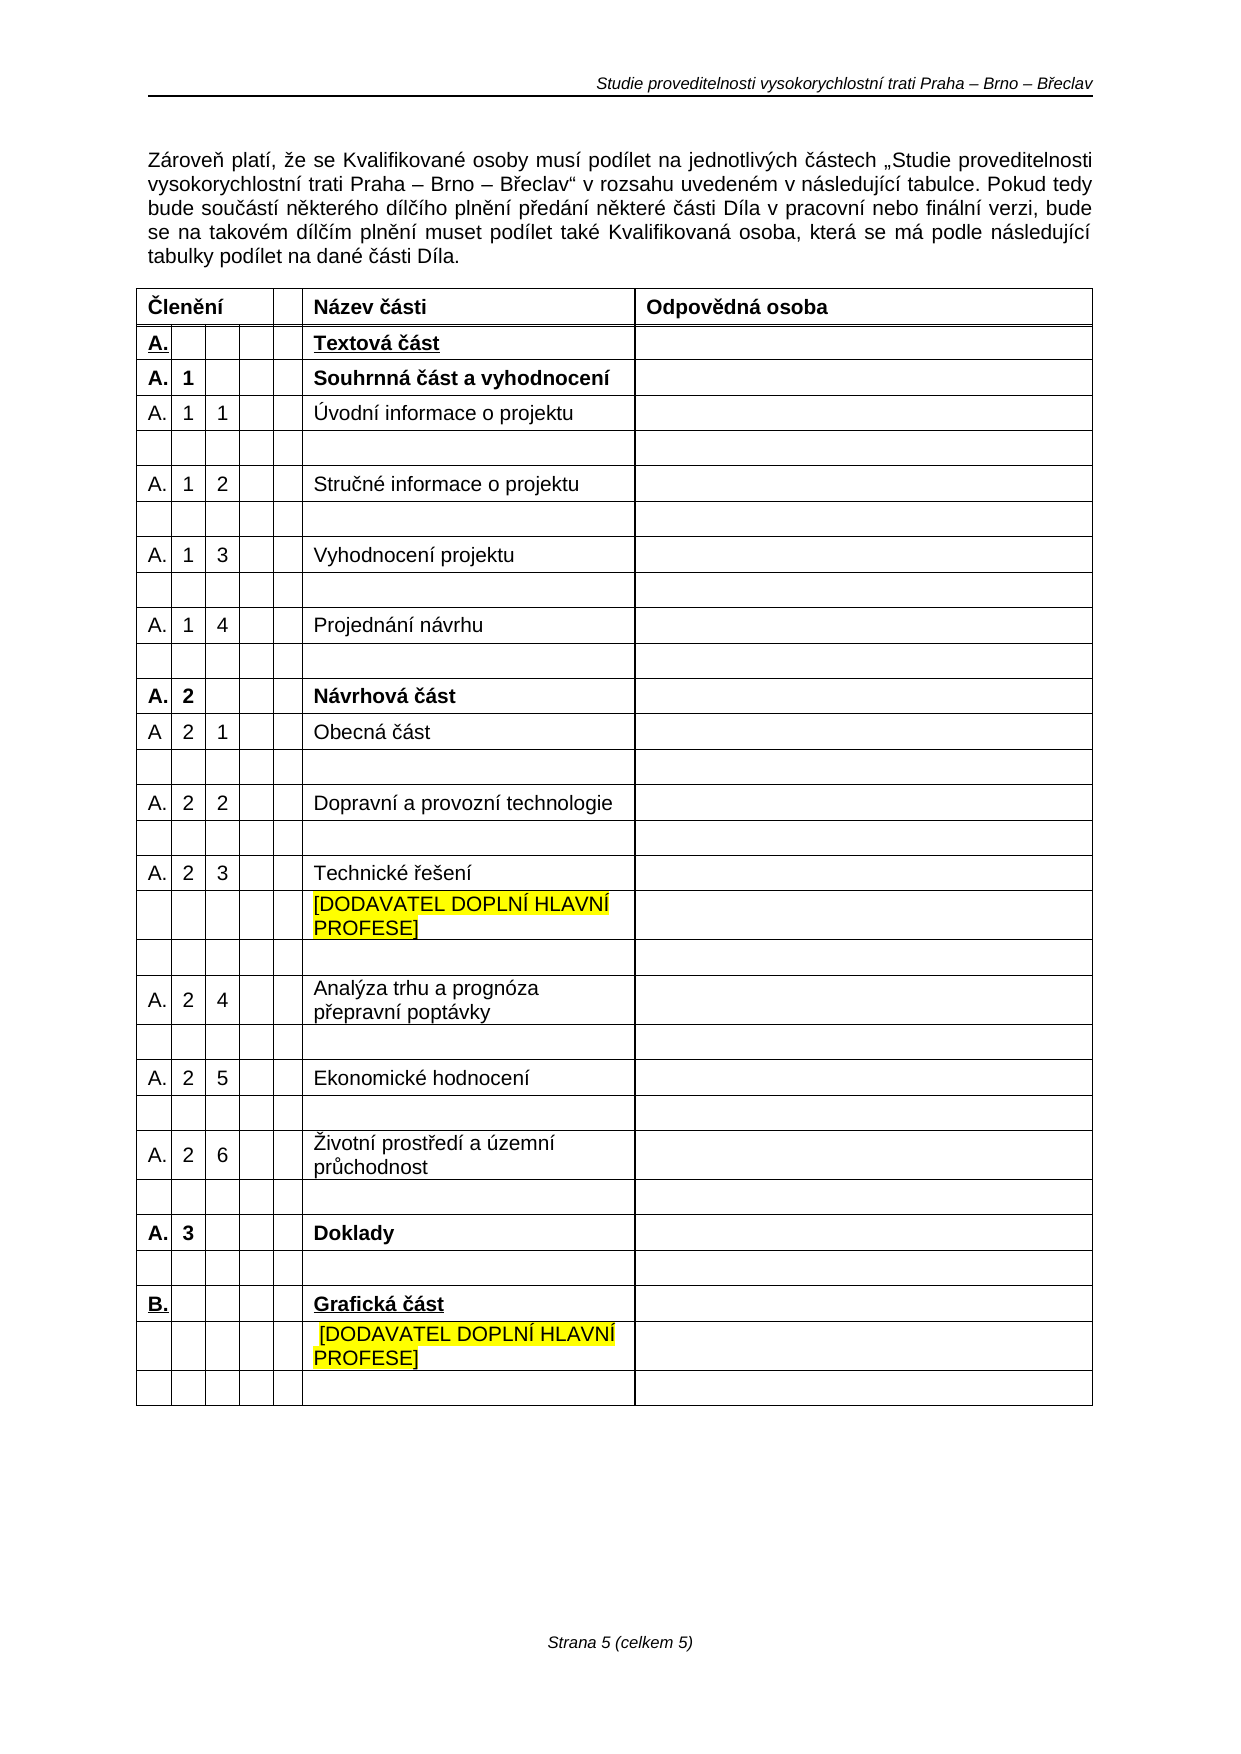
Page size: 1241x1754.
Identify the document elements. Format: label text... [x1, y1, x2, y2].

table_cell A. [137, 1060, 171, 1094]
table_cell [240, 976, 273, 1024]
table_cell [137, 1371, 171, 1405]
table_cell [172, 502, 205, 536]
table_cell 6 [206, 1131, 239, 1179]
table_header Název části [303, 289, 634, 324]
table_cell 4 [206, 608, 239, 642]
table_cell [303, 821, 634, 855]
table_cell [172, 1096, 205, 1130]
table_cell [137, 1180, 171, 1214]
table_cell A. [137, 327, 171, 359]
table_cell [303, 1025, 634, 1059]
table_cell 4 [206, 976, 239, 1024]
table_cell [636, 537, 1092, 572]
table_cell [240, 1096, 273, 1130]
table_cell [274, 891, 302, 939]
table_cell [206, 327, 239, 359]
table_cell [206, 1286, 239, 1321]
table_cell [274, 502, 302, 536]
table_cell [240, 1025, 273, 1059]
table_cell [240, 360, 273, 394]
table_cell Grafická část [303, 1286, 634, 1321]
table_cell [240, 327, 273, 359]
table_cell [636, 1060, 1092, 1094]
table_cell [206, 679, 239, 713]
table_cell [172, 327, 205, 359]
table_cell [240, 608, 273, 642]
table_cell [303, 1251, 634, 1285]
table_cell [137, 431, 171, 465]
table_cell A. [137, 1131, 171, 1179]
table_cell 3 [206, 537, 239, 572]
table_cell 1 [206, 714, 239, 749]
table_cell A. [137, 976, 171, 1024]
table_cell [303, 750, 634, 784]
table_cell 2 [206, 466, 239, 501]
table_cell A [137, 714, 171, 749]
table_cell [DODAVATEL DOPLNÍ HLAVNÍ PROFESE] [418, 1322, 634, 1369]
table_cell [274, 940, 302, 975]
table_cell [172, 1180, 205, 1214]
table_cell [636, 466, 1092, 501]
table_cell [206, 750, 239, 784]
table_cell [636, 785, 1092, 819]
table_cell [240, 1251, 273, 1285]
table_cell [274, 573, 302, 607]
table_cell [303, 1096, 634, 1130]
table_cell [240, 1322, 273, 1369]
table_cell A. [137, 396, 171, 430]
table_cell [240, 573, 273, 607]
table_cell [240, 1371, 273, 1405]
table_cell Doklady [303, 1215, 634, 1250]
table_cell [206, 1251, 239, 1285]
table_cell 5 [206, 1060, 239, 1094]
table_cell [240, 750, 273, 784]
table_cell [636, 431, 1092, 465]
table_cell 1 [172, 360, 205, 394]
table_cell [636, 1251, 1092, 1285]
table_cell Životní prostředí a územní průchodnost [303, 1131, 634, 1179]
table_cell [206, 1025, 239, 1059]
table_cell [274, 856, 302, 890]
table_cell [274, 466, 302, 501]
table_cell [240, 1131, 273, 1179]
table_cell [274, 1025, 302, 1059]
table_cell [274, 714, 302, 749]
table_cell [137, 940, 171, 975]
table_cell [137, 644, 171, 678]
table_cell [636, 856, 1092, 890]
table_cell 1 [172, 537, 205, 572]
table_cell [274, 1286, 302, 1321]
table_cell [172, 821, 205, 855]
table_cell [303, 502, 634, 536]
table_cell Projednání návrhu [303, 608, 634, 642]
table_cell [172, 1371, 205, 1405]
table_cell [636, 976, 1092, 1024]
table_cell [240, 644, 273, 678]
table_cell [206, 431, 239, 465]
table_cell [172, 1251, 205, 1285]
table_cell [206, 891, 239, 939]
text Zároveň platí, že se Kvalifikované osoby musí podílet na jednotlivých částech „Studie proveditelnosti vysokorychlostní trati Praha – Brno – Břeclav“ v rozsahu uvedeném v následující tabulce. Pokud tedy bude součástí některého dílčího plnění předání některé části Díla v pracovní nebo finální verzi, bude se na takovém dílčím plnění muset podílet také Kvalifikovaná osoba, která se má podle následující tabulky podílet na dané části Díla. [148, 148, 1093, 267]
table_cell [240, 1286, 273, 1321]
table_cell 2 [172, 1131, 205, 1179]
table_cell A. [137, 608, 171, 642]
table_cell [172, 1025, 205, 1059]
table_cell [274, 431, 302, 465]
table_cell [636, 1096, 1092, 1130]
table_cell [274, 1371, 302, 1405]
table_cell 2 [172, 856, 205, 890]
table_cell [636, 714, 1092, 749]
table_cell Návrhová část [303, 679, 634, 713]
table_cell [172, 431, 205, 465]
table_cell [636, 750, 1092, 784]
table_cell [240, 714, 273, 749]
table_cell [206, 1215, 239, 1250]
table_cell [240, 537, 273, 572]
table_cell [240, 431, 273, 465]
table_cell [240, 891, 273, 939]
table_cell [636, 1322, 1092, 1369]
table_cell [274, 608, 302, 642]
table_cell [206, 1371, 239, 1405]
table_cell Ekonomické hodnocení [303, 1060, 634, 1094]
table_cell [137, 573, 171, 607]
table_cell [636, 644, 1092, 678]
table_cell [137, 1025, 171, 1059]
table_cell B. [137, 1286, 171, 1321]
table_cell [274, 821, 302, 855]
table_cell [636, 1286, 1092, 1321]
table_cell 1 [206, 396, 239, 430]
table_cell [240, 502, 273, 536]
table_cell [206, 573, 239, 607]
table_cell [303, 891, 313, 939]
table_cell [636, 1371, 1092, 1405]
table_cell [274, 396, 302, 430]
table_cell [636, 1025, 1092, 1059]
table_cell [137, 821, 171, 855]
table_cell [240, 785, 273, 819]
table_cell Úvodní informace o projektu [303, 396, 634, 430]
table_cell [303, 1371, 634, 1405]
table_cell [206, 502, 239, 536]
table_cell 2 [206, 785, 239, 819]
table_cell [274, 1096, 302, 1130]
table_cell A. [137, 466, 171, 501]
table_cell [636, 1180, 1092, 1214]
table_cell A. [137, 785, 171, 819]
table_header [274, 289, 302, 324]
table_header Odpovědná osoba [636, 289, 1092, 324]
table_cell [172, 891, 205, 939]
table_cell 1 [172, 608, 205, 642]
table_cell 2 [172, 976, 205, 1024]
table_cell [274, 976, 302, 1024]
table_cell [274, 679, 302, 713]
table_cell A. [137, 360, 171, 394]
table_cell 2 [172, 714, 205, 749]
table_cell [636, 396, 1092, 430]
table_cell A. [137, 537, 171, 572]
table_cell [636, 608, 1092, 642]
table_cell 2 [172, 679, 205, 713]
table_cell [636, 821, 1092, 855]
table_cell A. [137, 856, 171, 890]
table_cell [303, 573, 634, 607]
table_cell [137, 750, 171, 784]
table_cell 1 [172, 396, 205, 430]
table_cell [206, 821, 239, 855]
table_cell 2 [172, 785, 205, 819]
table_cell [240, 396, 273, 430]
table_cell [240, 1215, 273, 1250]
table_cell [636, 940, 1092, 975]
table_cell [240, 856, 273, 890]
table_cell [636, 679, 1092, 713]
table_cell [636, 502, 1092, 536]
table_cell [274, 1215, 302, 1250]
table_cell [172, 1286, 205, 1321]
table_cell [274, 327, 302, 359]
table_cell [240, 821, 273, 855]
table_cell [274, 1131, 302, 1179]
table_cell 2 [172, 1060, 205, 1094]
table_cell A. [137, 1215, 171, 1250]
table_cell [DODAVATEL DOPLNÍ HLAVNÍ PROFESE] [418, 891, 634, 939]
table_cell 3 [206, 856, 239, 890]
table_cell 3 [172, 1215, 205, 1250]
table_cell [240, 466, 273, 501]
table_cell [303, 940, 634, 975]
table_cell [636, 573, 1092, 607]
table_cell [206, 940, 239, 975]
table_cell Dopravní a provozní technologie [303, 785, 634, 819]
table_cell [206, 644, 239, 678]
table_cell [274, 537, 302, 572]
table_cell [137, 1096, 171, 1130]
table_cell [636, 1131, 1092, 1179]
table_cell [172, 750, 205, 784]
table_cell Analýza trhu a prognóza přepravní poptávky [303, 976, 634, 1024]
table_cell [636, 1215, 1092, 1250]
table_cell [274, 1060, 302, 1094]
table_cell [636, 327, 1092, 359]
table_cell [206, 1180, 239, 1214]
table_cell [274, 785, 302, 819]
table_cell [274, 750, 302, 784]
table_cell [206, 1096, 239, 1130]
table_cell [172, 573, 205, 607]
table_cell [274, 644, 302, 678]
table_cell 1 [172, 466, 205, 501]
table_cell [274, 1251, 302, 1285]
table_cell [303, 644, 634, 678]
table_cell [137, 502, 171, 536]
table_cell [137, 1322, 171, 1369]
table_cell [636, 891, 1092, 939]
table_cell [303, 431, 634, 465]
table_cell Souhrnná část a vyhodnocení [303, 360, 634, 394]
table_cell [137, 1251, 171, 1285]
table_cell Textová část [303, 327, 634, 359]
table_cell Stručné informace o projektu [303, 466, 634, 501]
table_cell [172, 644, 205, 678]
table_cell [274, 1322, 302, 1369]
table_cell [240, 940, 273, 975]
table_cell [172, 1322, 205, 1369]
table_cell Vyhodnocení projektu [303, 537, 634, 572]
table_cell [206, 360, 239, 394]
table_cell A. [137, 679, 171, 713]
table_cell Obecná část [303, 714, 634, 749]
table_cell [137, 891, 171, 939]
table_header Členění [137, 289, 273, 324]
table_cell [240, 1180, 273, 1214]
table_cell [240, 679, 273, 713]
table_cell [206, 1322, 239, 1369]
table_cell [274, 360, 302, 394]
table_cell [274, 1180, 302, 1214]
table_cell [636, 360, 1092, 394]
table_cell [172, 940, 205, 975]
table_cell Technické řešení [303, 856, 634, 890]
table_cell [240, 1060, 273, 1094]
table_cell [303, 1180, 634, 1214]
